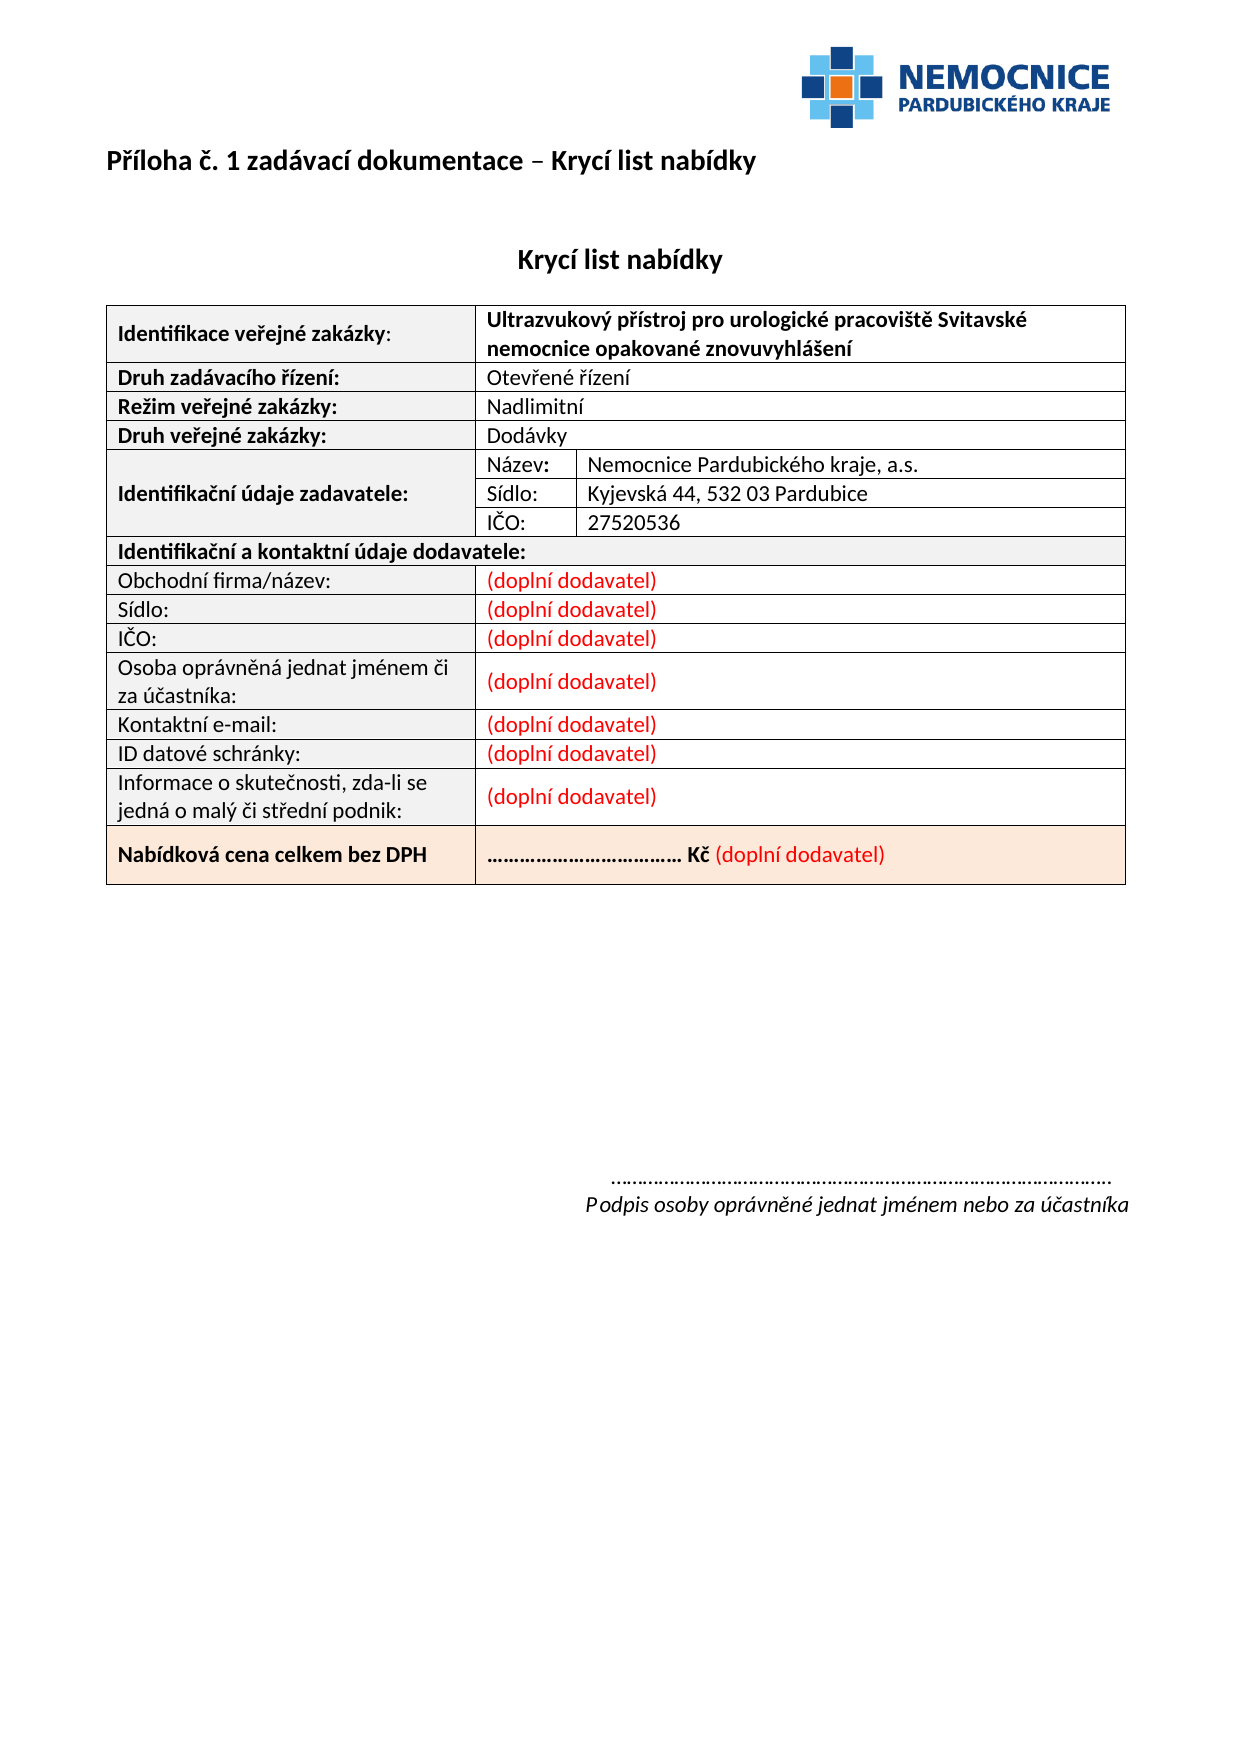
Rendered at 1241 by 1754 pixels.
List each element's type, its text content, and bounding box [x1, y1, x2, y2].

table_cell Sídlo: [107, 595, 475, 623]
table_cell Otevřené řízení [476, 363, 1125, 391]
table_header Identifikace veřejné zakázky: [107, 306, 475, 362]
table_cell Nemocnice Pardubického kraje, a.s. [577, 450, 1125, 478]
table_cell Informace o skutečnosti, zda-li se jedná o malý či střední podnik: [107, 769, 475, 824]
text Krycí list nabídky [106, 241, 1134, 277]
table_cell (doplní dodavatel) [476, 740, 1125, 767]
table_cell Nadlimitní [476, 392, 1125, 420]
table_cell (doplní dodavatel) [476, 566, 1125, 594]
picture [800, 46, 1110, 129]
text Podpis osoby oprávněné jednat jménem nebo za účastníka [106, 1190, 1134, 1218]
table_cell Osoba oprávněná jednat jménem či za účastníka: [107, 653, 475, 709]
table_cell 27520536 [577, 508, 1125, 536]
table_cell Druh zadávacího řízení: [107, 363, 475, 391]
table_cell Režim veřejné zakázky: [107, 392, 475, 420]
table_cell Název: [476, 450, 576, 478]
table_cell IČO: [476, 508, 576, 536]
table_cell Obchodní firma/název: [107, 566, 475, 594]
table_cell (doplní dodavatel) [476, 769, 1125, 824]
table_cell Druh veřejné zakázky: [107, 421, 475, 449]
table_header Ultrazvukový přístroj pro urologické pracoviště Svitavské nemocnice opakované znovuvyhlášení [476, 306, 1125, 362]
table_cell Identifikační údaje zadavatele: [107, 450, 475, 536]
table_cell (doplní dodavatel) [476, 653, 1125, 709]
table_cell (doplní dodavatel) [476, 624, 1125, 652]
table_cell Identifikační a kontaktní údaje dodavatele: [107, 537, 1125, 565]
table_cell Sídlo: [476, 479, 576, 507]
table_cell IČO: [107, 624, 475, 652]
table_cell Nabídková cena celkem bez DPH [107, 826, 475, 884]
table_cell ……………………………… Kč (doplní dodavatel) [476, 826, 1125, 884]
table_cell Kontaktní e-mail: [107, 710, 475, 738]
text ………………………………………………………………………………….. [106, 1162, 1134, 1190]
table_cell Kyjevská 44, 532 03 Pardubice [577, 479, 1125, 507]
table_cell (doplní dodavatel) [476, 710, 1125, 738]
table_cell (doplní dodavatel) [476, 595, 1125, 623]
text Příloha č. 1 zadávací dokumentace – Krycí list nabídky [106, 142, 1134, 177]
table_cell ID datové schránky: [107, 740, 475, 767]
table_cell Dodávky [476, 421, 1125, 449]
